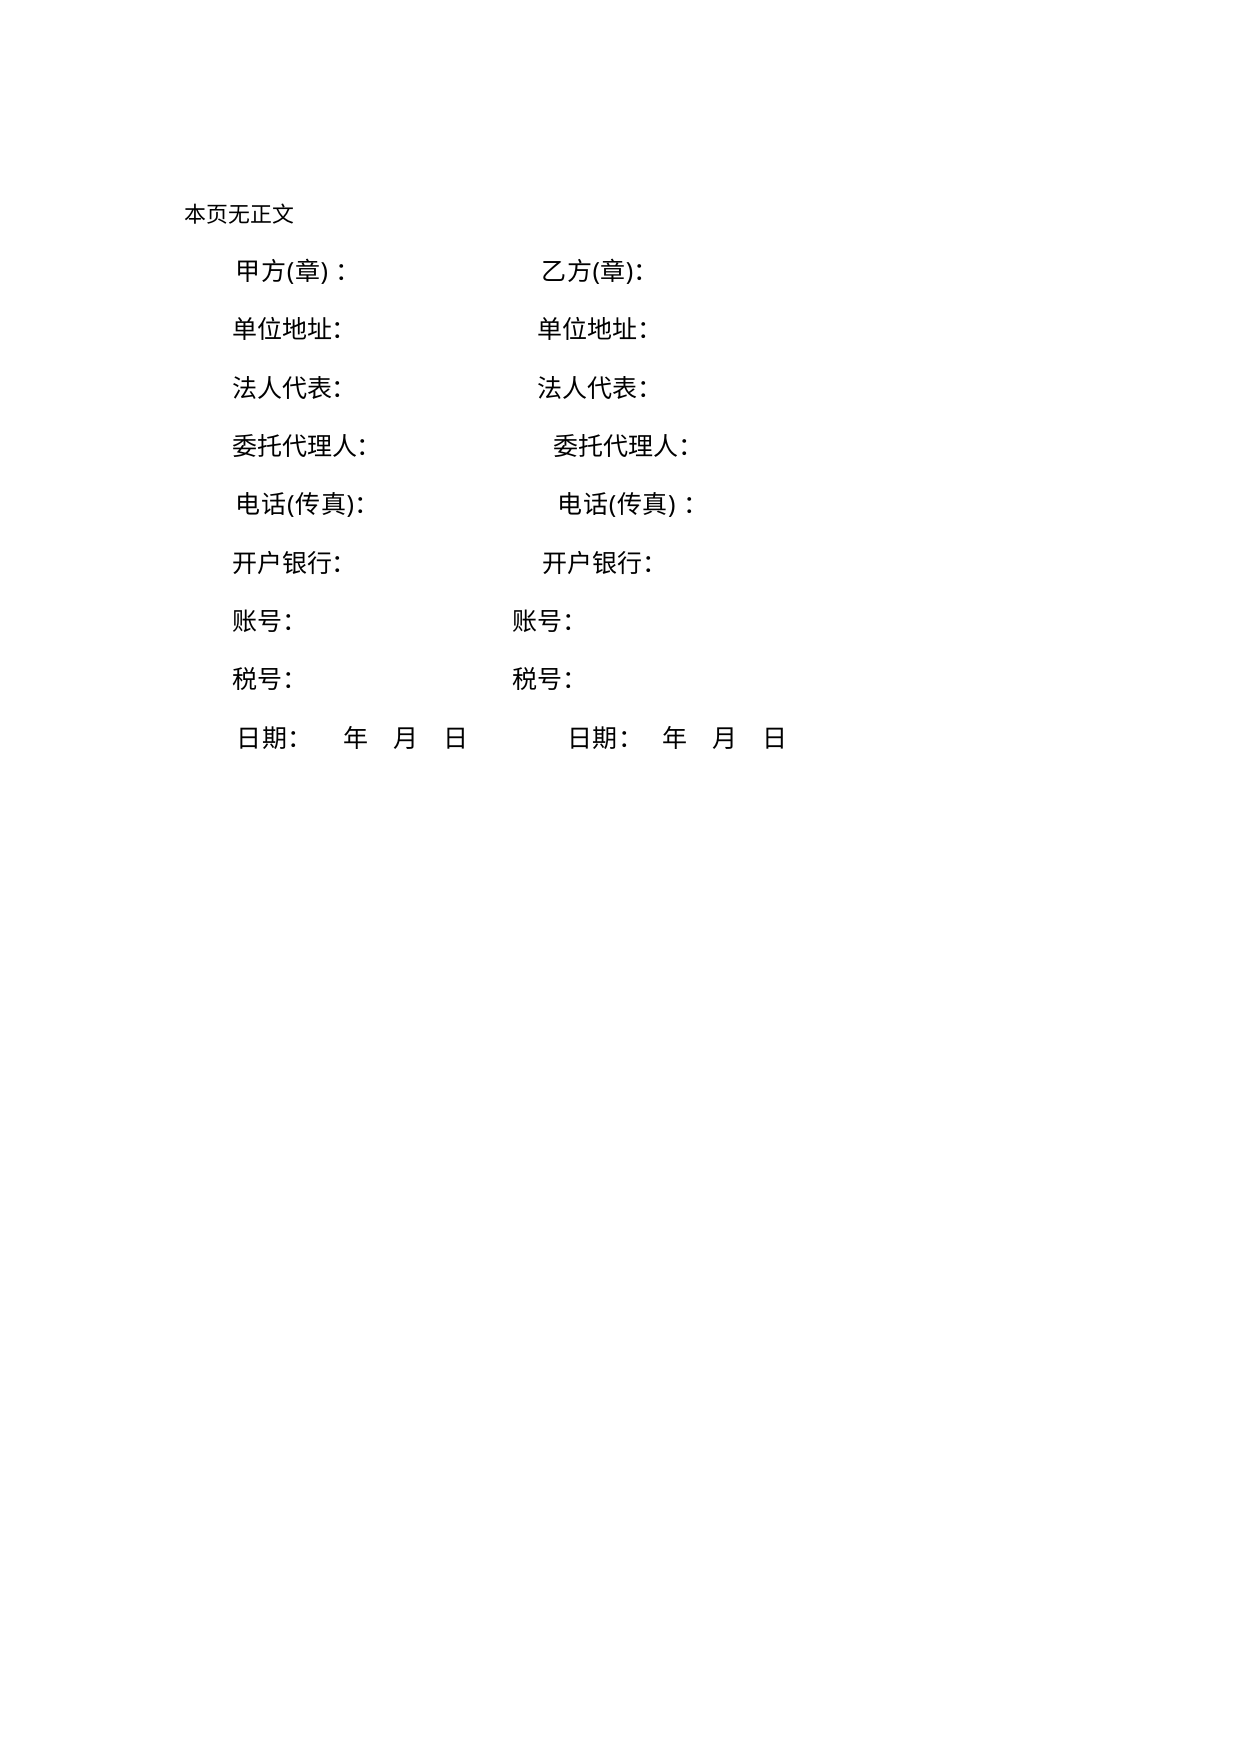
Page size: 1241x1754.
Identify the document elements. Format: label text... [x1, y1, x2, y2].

text 税号： 税号： [232, 642, 1063, 701]
text 日期： 年 月 日 日期： 年 月 日 [236, 701, 1063, 759]
text 本页无正文 [184, 176, 1063, 234]
text 账号： 账号： [233, 584, 1063, 642]
text 委托代理人： 委托代理人： [232, 409, 1063, 467]
text 甲方(章) ： 乙方(章)： [235, 234, 1063, 292]
text 电话(传真)： 电话(传真) ： [235, 467, 1063, 526]
text 法人代表： 法人代表： [232, 351, 1063, 409]
text 开户银行： 开户银行： [232, 526, 1063, 584]
text 单位地址： 单位地址： [232, 292, 1063, 351]
